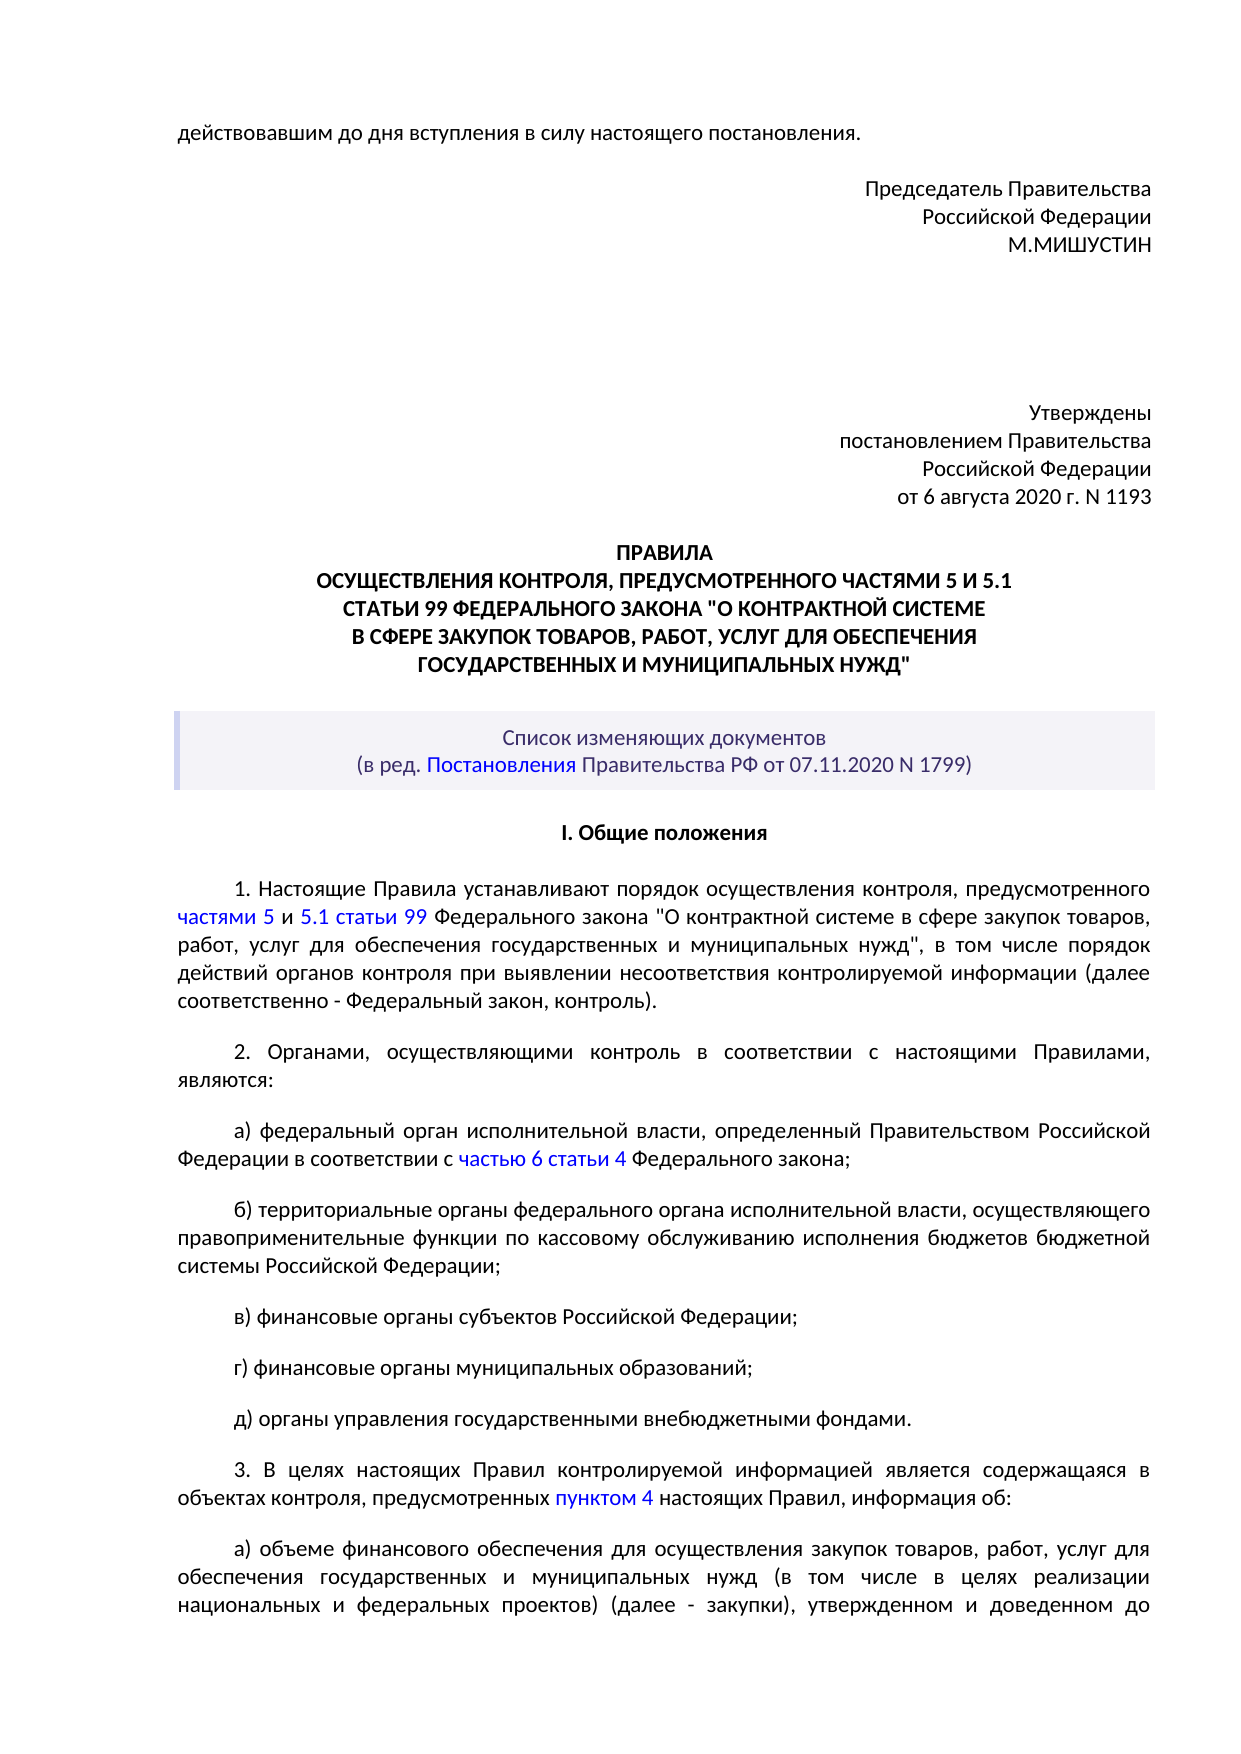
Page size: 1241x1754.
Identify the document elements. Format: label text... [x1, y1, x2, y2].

text от 6 августа 2020 г. N 1193 [177, 482, 1152, 510]
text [177, 118, 1152, 146]
text д) органы управления государственными внебюджетными фондами. [177, 1404, 1152, 1432]
text б) территориальные органы федерального органа исполнительной власти, осуществляющего правоприменительные функции по кассовому обслуживанию исполнения бюджетов бюджетной системы Российской Федерации; [177, 1195, 1152, 1279]
text 2. Органами, осуществляющими контроль в соответствии с настоящими Правилами, являются: [177, 1037, 1152, 1093]
text в) финансовые органы субъектов Российской Федерации; [177, 1302, 1152, 1330]
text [177, 1534, 1152, 1618]
text 3. В целях настоящих Правил контролируемой информацией является содержащаяся в объектах контроля, предусмотренных пунктом 4 настоящих Правил, информация об: [177, 1455, 1152, 1511]
text постановлением Правительства [177, 426, 1152, 454]
text Российской Федерации [177, 202, 1152, 230]
title ОСУЩЕСТВЛЕНИЯ КОНТРОЛЯ, ПРЕДУСМОТРЕННОГО ЧАСТЯМИ 5 И 5.1 [177, 566, 1152, 594]
title СТАТЬИ 99 ФЕДЕРАЛЬНОГО ЗАКОНА "О КОНТРАКТНОЙ СИСТЕМЕ [177, 594, 1152, 622]
text а) федеральный орган исполнительной власти, определенный Правительством Российской Федерации в соответствии с частью 6 статьи 4 Федерального закона; [177, 1116, 1152, 1172]
text М.МИШУСТИН [177, 230, 1152, 258]
title ГОСУДАРСТВЕННЫХ И МУНИЦИПАЛЬНЫХ НУЖД" [177, 651, 1152, 678]
title ПРАВИЛА [177, 538, 1152, 566]
text Российской Федерации [177, 454, 1152, 482]
text Председатель Правительства [177, 174, 1152, 202]
text Утверждены [177, 398, 1152, 426]
title В СФЕРЕ ЗАКУПОК ТОВАРОВ, РАБОТ, УСЛУГ ДЛЯ ОБЕСПЕЧЕНИЯ [177, 622, 1152, 651]
text 1. Настоящие Правила устанавливают порядок осуществления контроля, предусмотренного частями 5 и 5.1 статьи 99 Федерального закона "О контрактной системе в сфере закупок товаров, работ, услуг для обеспечения государственных и муниципальных нужд", в том числе порядок действий органов контроля при выявлении несоответствия контролируемой информации (далее соответственно - Федеральный закон, контроль). [177, 874, 1152, 1014]
text г) финансовые органы муниципальных образований; [177, 1353, 1152, 1381]
title I. Общие положения [177, 818, 1152, 846]
table_header Список изменяющих документов (в ред. Постановления Правительства РФ от 07.11.2020 N 1799) [180, 711, 1149, 790]
